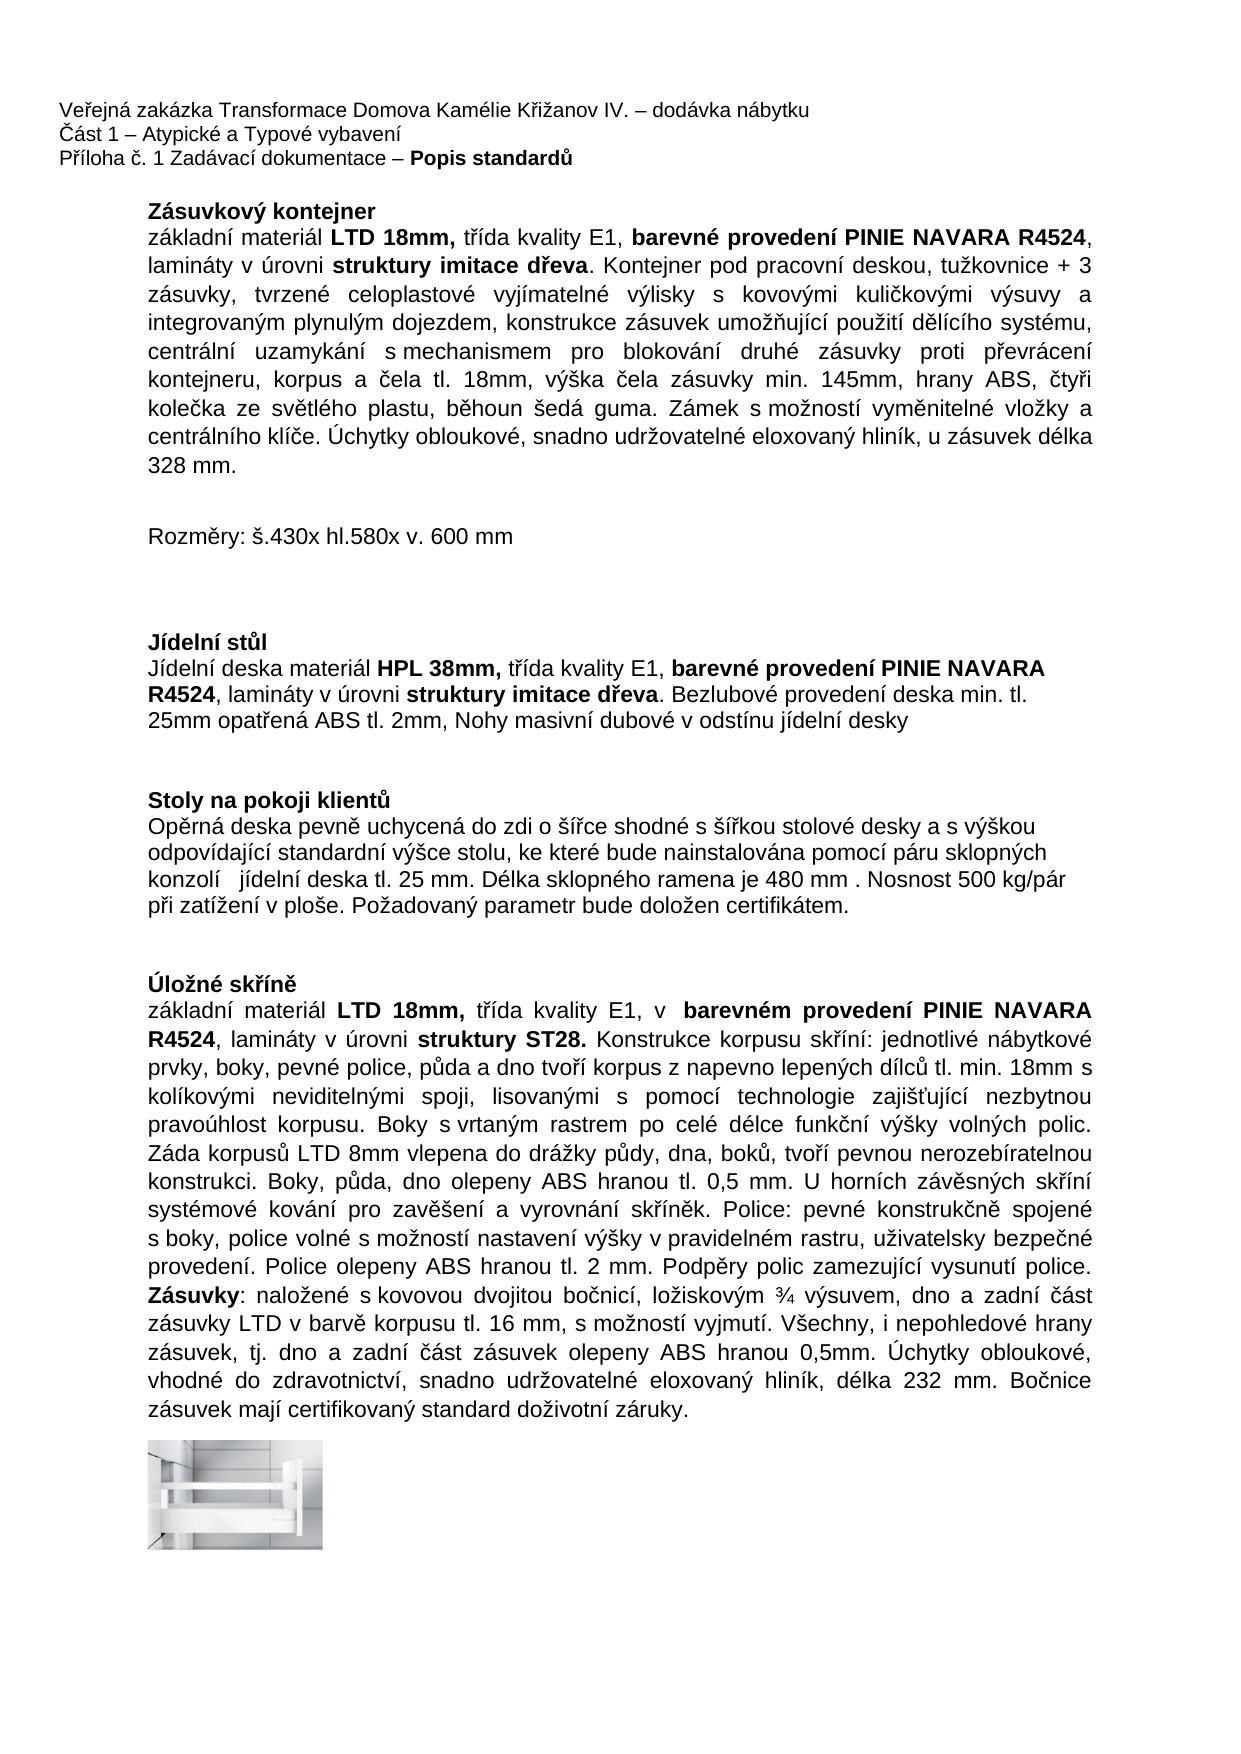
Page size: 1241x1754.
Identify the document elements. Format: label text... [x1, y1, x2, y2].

text Jídelní deska materiál HPL 38mm, třída kvality E1, barevné provedení PINIE NAVARA R4524, lamináty v úrovni struktury imitace dřeva. Bezlubové provedení deska min. tl. 25mm opatřená ABS tl. 2mm, Nohy masivní dubové v odstínu jídelní desky [148, 655, 1093, 734]
text Stoly na pokoji klientů [148, 787, 1093, 813]
text základní materiál LTD 18mm, třída kvality E1, v barevném provedení PINIE NAVARA R4524, lamináty v úrovni struktury ST28. Konstrukce korpusu skříní: jednotlivé nábytkové prvky, boky, pevné police, půda a dno tvoří korpus z napevno lepených dílců tl. min. 18mm s kolíkovými neviditelnými spoji, lisovanými s pomocí technologie zajišťující nezbytnou pravoúhlost korpusu. Boky s vrtaným rastrem po celé délce funkční výšky volných polic. Záda korpusů LTD 8mm vlepena do drážky půdy, dna, boků, tvoří pevnou nerozebíratelnou konstrukci. Boky, půda, dno olepeny ABS hranou tl. 0,5 mm. U horních závěsných skříní systémové kování pro zavěšení a vyrovnání skříněk. Police: pevné konstrukčně spojené s boky, police volné s možností nastavení výšky v pravidelném rastru, uživatelsky bezpečné provedení. Police olepeny ABS hranou tl. 2 mm. Podpěry polic zamezující vysunutí police. Zásuvky: naložené s kovovou dvojitou bočnicí, ložiskovým ¾ výsuvem, dno a zadní část zásuvky LTD v barvě korpusu tl. 16 mm, s možností vyjmutí. Všechny, i nepohledové hrany zásuvek, tj. dno a zadní část zásuvek olepeny ABS hranou 0,5mm. Úchytky obloukové, vhodné do zdravotnictví, snadno udržovatelné eloxovaný hliník, délka 232 mm. Bočnice zásuvek mají certifikovaný standard doživotní záruky. [148, 997, 1093, 1422]
text Opěrná deska pevně uchycená do zdi o šířce shodné s šířkou stolové desky a s výškou odpovídající standardní výšce stolu, ke které bude nainstalována pomocí páru sklopných konzolí jídelní deska tl. 25 mm. Délka sklopného ramena je 480 mm . Nosnost 500 kg/pár při zatížení v ploše. Požadovaný parametr bude doložen certifikátem. [148, 813, 1093, 918]
text Rozměry: š.430x hl.580x v. 600 mm [148, 523, 1093, 549]
text Úložné skříně [148, 971, 1093, 997]
text Jídelní stůl [148, 628, 1093, 655]
text Zásuvkový kontejner [148, 198, 1093, 224]
text základní materiál LTD 18mm, třída kvality E1, barevné provedení PINIE NAVARA R4524, lamináty v úrovni struktury imitace dřeva. Kontejner pod pracovní deskou, tužkovnice + 3 zásuvky, tvrzené celoplastové vyjímatelné výlisky s kovovými kuličkovými výsuvy a integrovaným plynulým dojezdem, konstrukce zásuvek umožňující použití dělícího systému, centrální uzamykání s mechanismem pro blokování druhé zásuvky proti převrácení kontejneru, korpus a čela tl. 18mm, výška čela zásuvky min. 145mm, hrany ABS, čtyři kolečka ze světlého plastu, běhoun šedá guma. Zámek s možností vyměnitelné vložky a centrálního klíče. Úchytky obloukové, snadno udržovatelné eloxovaný hliník, u zásuvek délka 328 mm. [148, 224, 1093, 478]
picture [147, 1440, 323, 1550]
